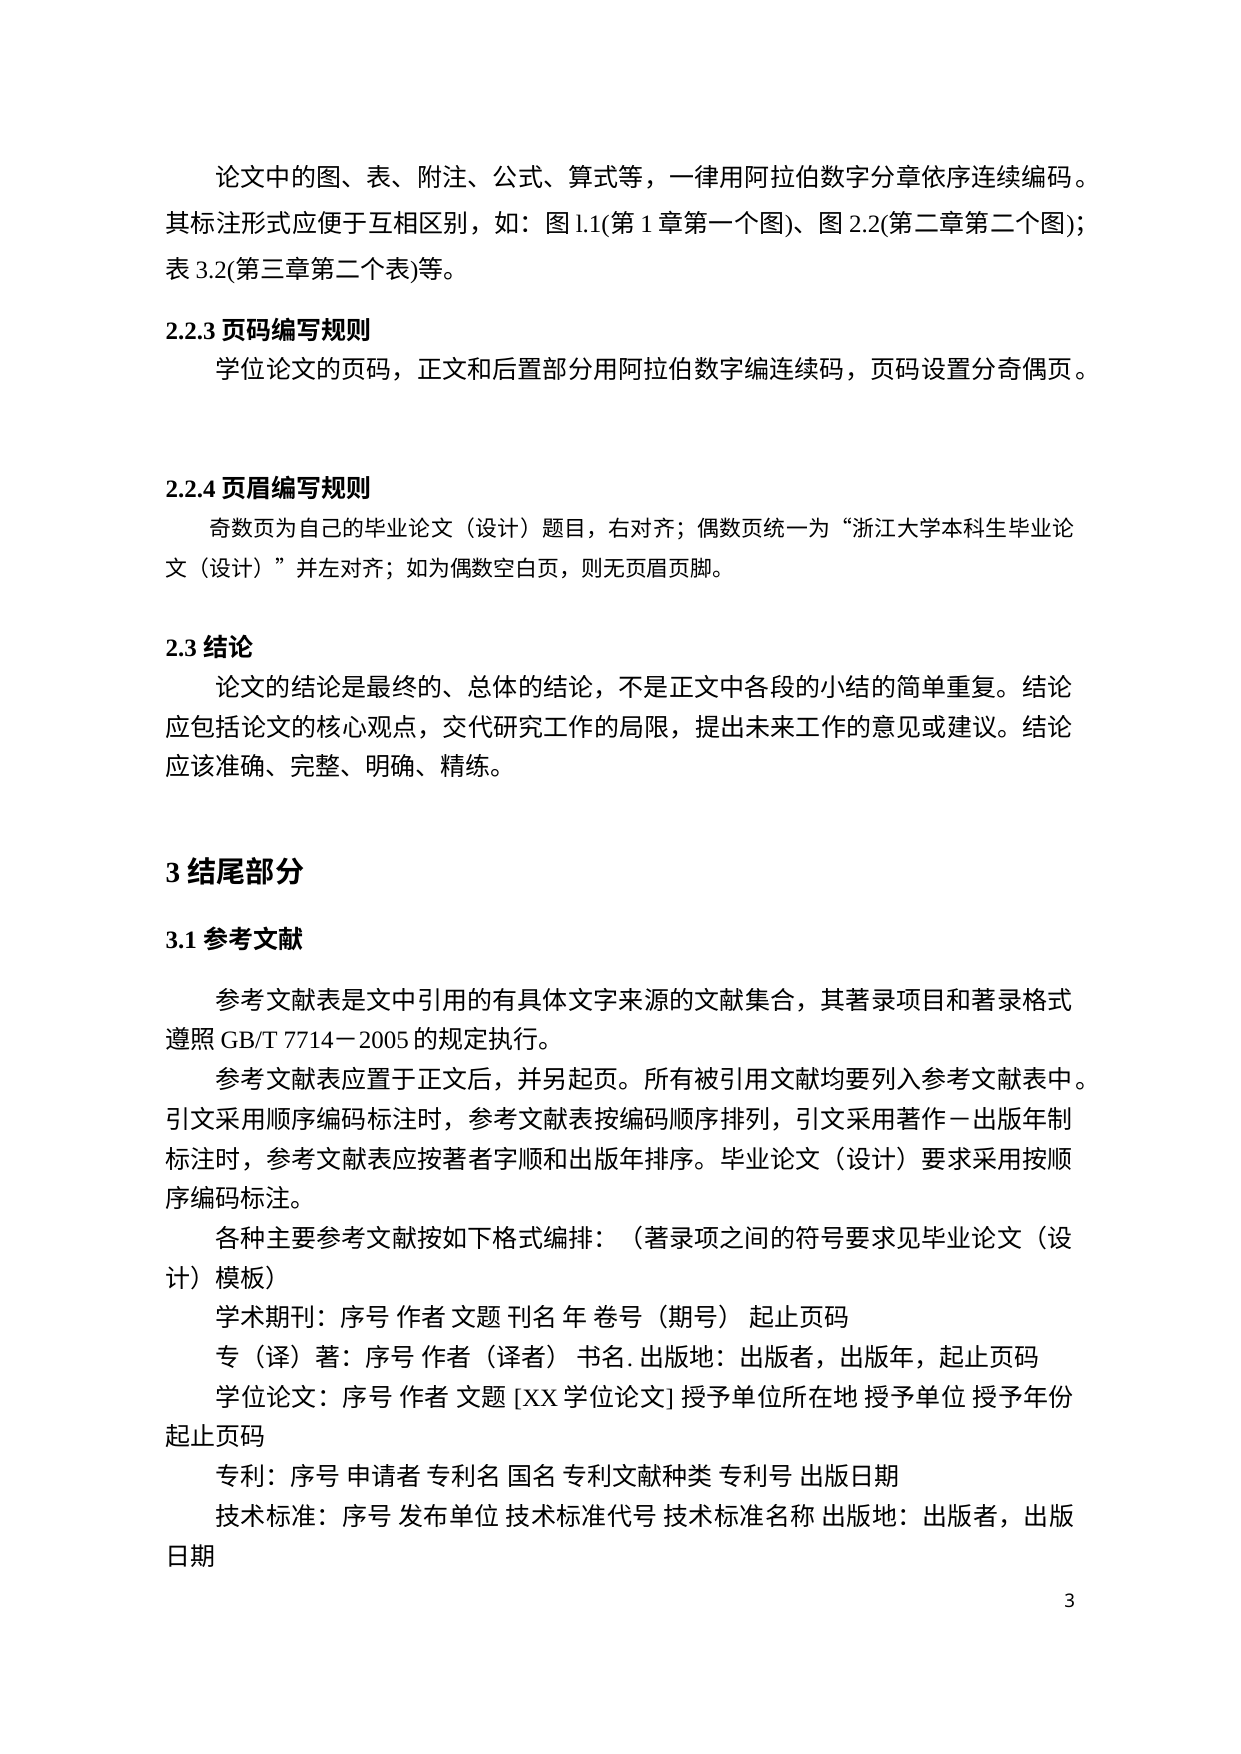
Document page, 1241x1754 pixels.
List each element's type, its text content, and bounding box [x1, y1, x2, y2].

text 论文的结论是最终的、总体的结论，不是正文中各段的小结的简单重复。结论应包括论文的核心观点，交代研究工作的局限，提出未来工作的意见或建议。结论应该准确、完整、明确、精练。 [165, 666, 1075, 785]
text 学位论文：序号 作者 文题 [XX学位论文] 授予单位所在地 授予单位 授予年份 起止页码 [165, 1376, 1075, 1455]
text 论文中的图、表、附注、公式、算式等，一律用阿拉伯数字分章依序连续编码。其标注形式应便于互相区别，如：图l.1(第1章第一个图)、图2.2(第二章第二个图)；表3.2(第三章第二个表)等。 [165, 150, 1075, 288]
text 学位论文的页码，正文和后置部分用阿拉伯数字编连续码，页码设置分奇偶页。 [165, 348, 1075, 428]
text 3 结尾部分 [165, 845, 1075, 891]
text 专利：序号 申请者 专利名 国名 专利文献种类 专利号 出版日期 [165, 1455, 1075, 1494]
text 参考文献表是文中引用的有具体文字来源的文献集合，其著录项目和著录格式遵照GB/T 7714－2005的规定执行。 [165, 979, 1075, 1058]
text 学术期刊：序号 作者 文题 刊名 年 卷号（期号） 起止页码 [165, 1296, 1075, 1336]
text 参考文献表应置于正文后，并另起页。所有被引用文献均要列入参考文献表中。引文采用顺序编码标注时，参考文献表按编码顺序排列，引文采用著作－出版年制标注时，参考文献表应按著者字顺和出版年排序。毕业论文（设计）要求采用按顺序编码标注。 [165, 1058, 1075, 1217]
text 各种主要参考文献按如下格式编排：（著录项之间的符号要求见毕业论文（设计）模板） [165, 1217, 1075, 1296]
list 2.2.4 页眉编写规则 [165, 467, 1075, 507]
text 技术标准：序号 发布单位 技术标准代号 技术标准名称 出版地：出版者，出版日期 [165, 1494, 1075, 1574]
text 3.1 参考文献 [165, 912, 1075, 958]
text 奇数页为自己的毕业论文（设计）题目，右对齐；偶数页统一为“浙江大学本科生毕业论文（设计）”并左对齐；如为偶数空白页，则无页眉页脚。 [165, 507, 1075, 586]
text 专（译）著：序号 作者（译者） 书名. 出版地：出版者，出版年，起止页码 [165, 1336, 1075, 1376]
list 2.2.3 页码编写规则 [165, 308, 1075, 348]
text 2.3 结论 [165, 626, 1075, 666]
